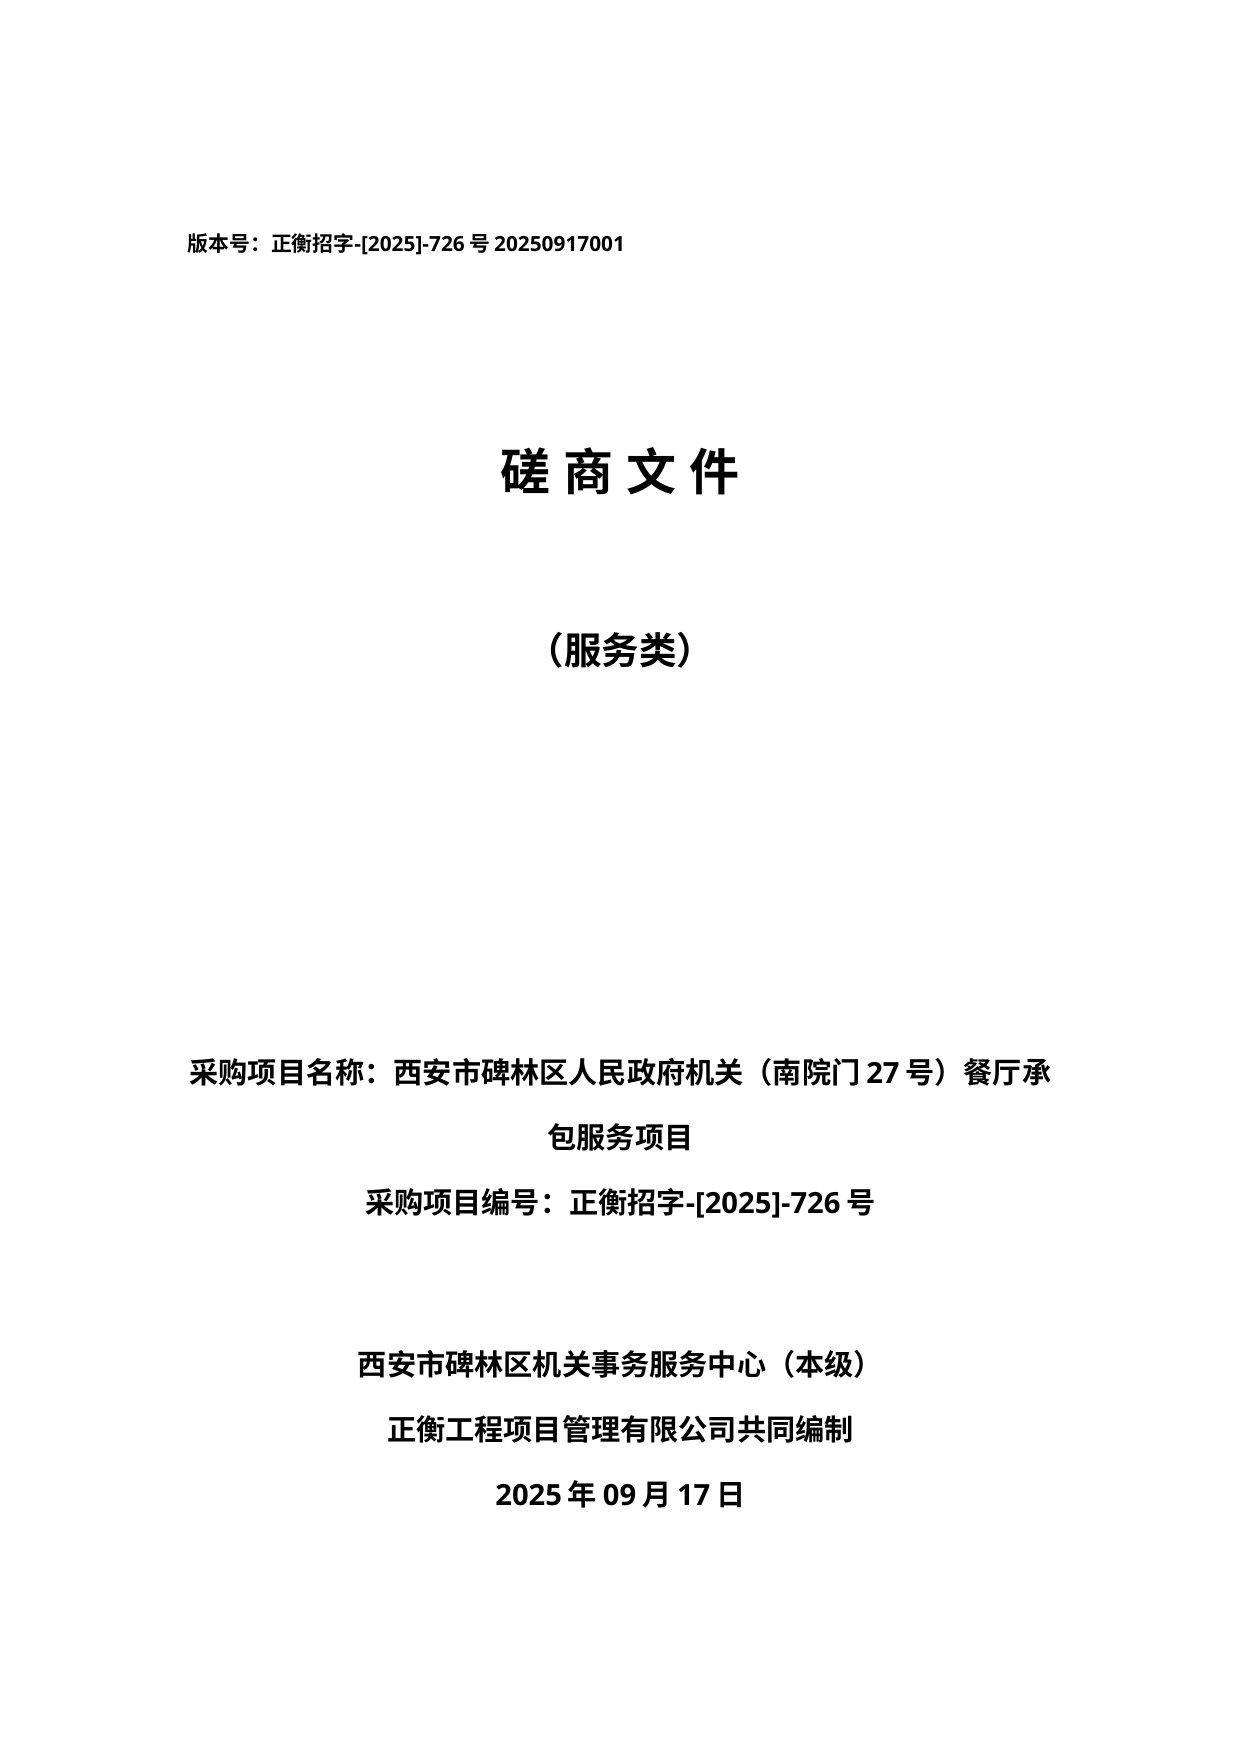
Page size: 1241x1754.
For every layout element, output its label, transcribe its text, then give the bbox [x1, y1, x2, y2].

text 采购项目编号：正衡招字-[2025]-726号 [187, 1169, 1053, 1332]
text 采购项目名称：西安市碑林区人民政府机关（南院门27号）餐厅承包服务项目 [187, 1039, 1053, 1169]
text 正衡工程项目管理有限公司共同编制 [187, 1397, 1053, 1462]
text （服务类） [187, 617, 1053, 1039]
text 2025年09月17日 [187, 1462, 1053, 1527]
text 西安市碑林区机关事务服务中心（本级） [187, 1332, 1053, 1397]
text 磋 商 文 件 [187, 422, 1053, 617]
text 版本号：正衡招字-[2025]-726号20250917001 [187, 227, 1053, 422]
